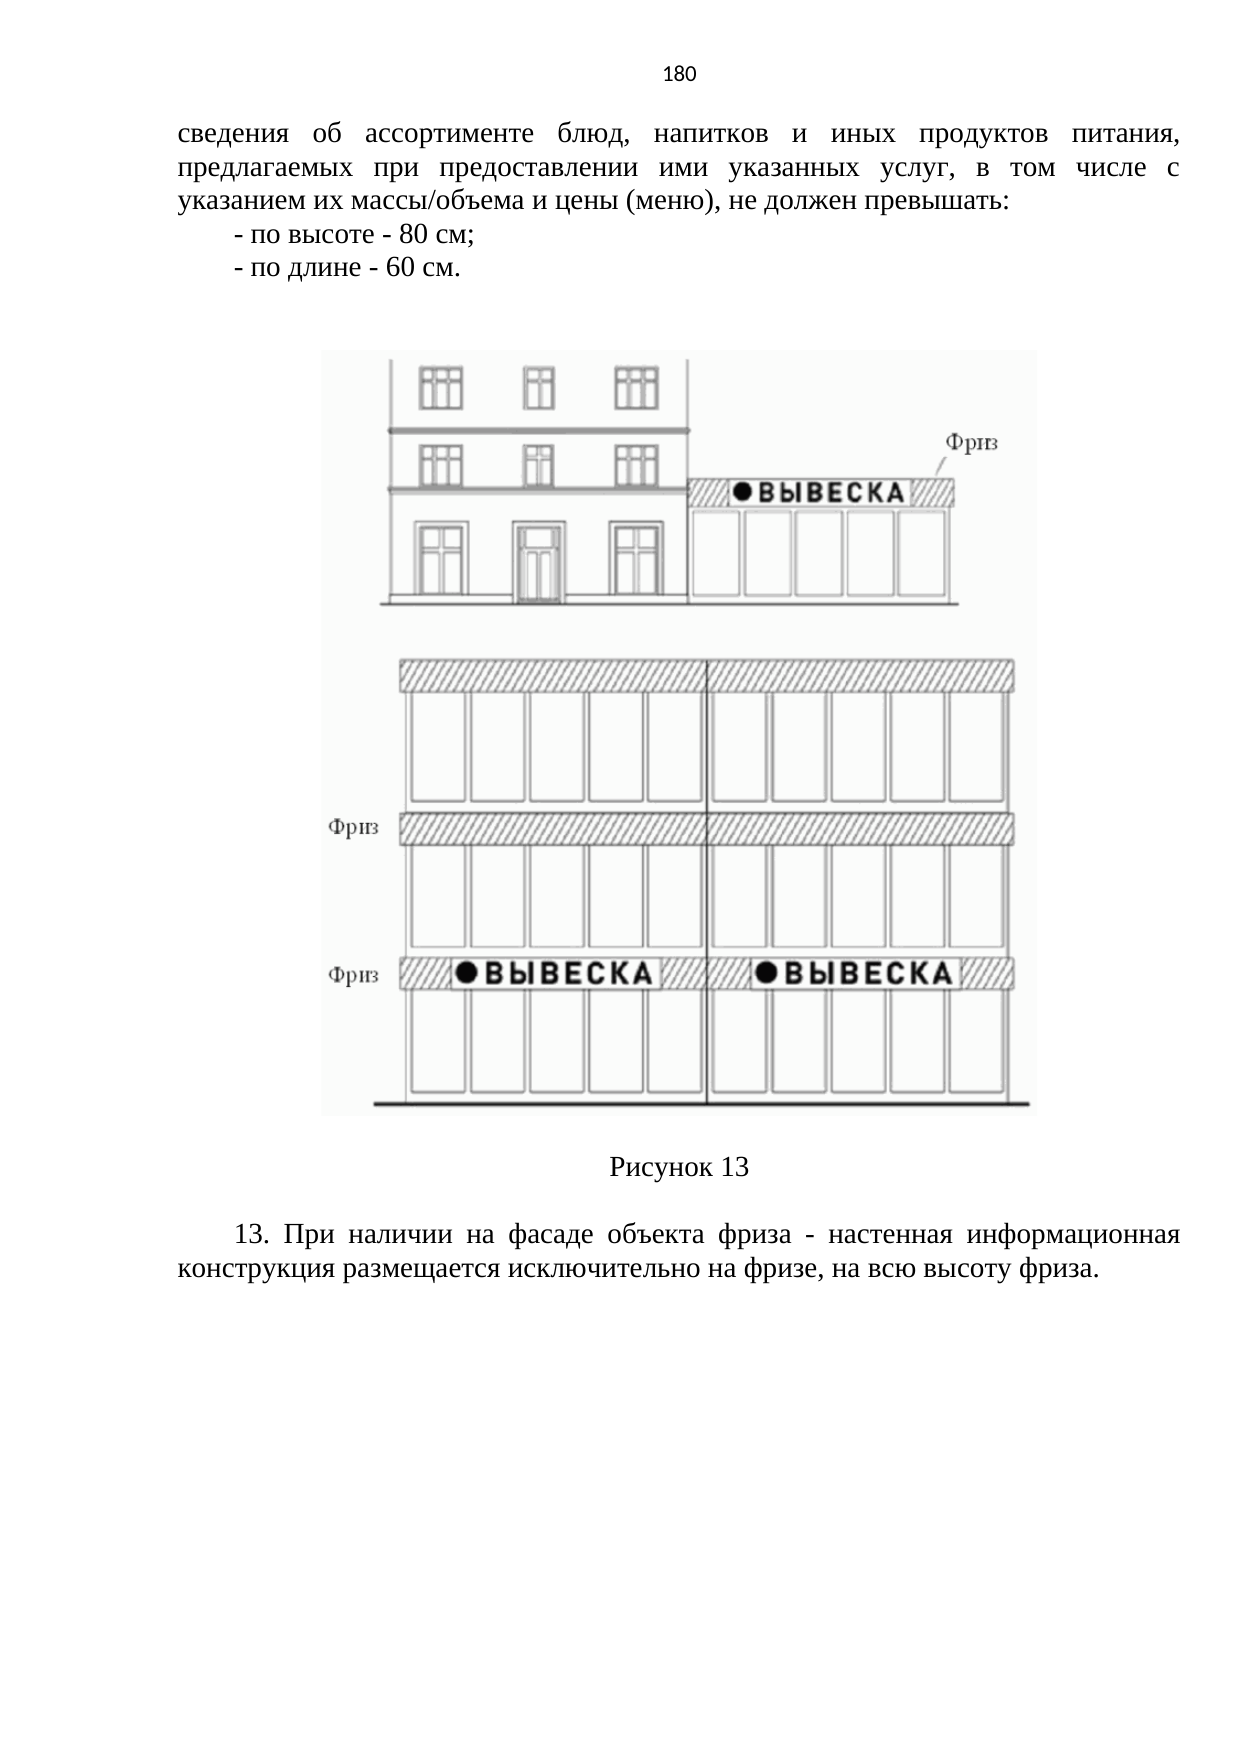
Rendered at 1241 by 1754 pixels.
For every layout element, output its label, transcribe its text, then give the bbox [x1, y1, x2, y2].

text - по длине - 60 см. [177, 249, 1181, 283]
text - по высоте - 80 см; [177, 216, 1181, 249]
picture [321, 350, 1038, 1116]
title Рисунок 13 [177, 1149, 1181, 1183]
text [177, 115, 1181, 216]
text 13. При наличии на фасаде объекта фриза - настенная информационная конструкция размещается исключительно на фризе, на всю высоту фриза. [177, 1216, 1181, 1283]
